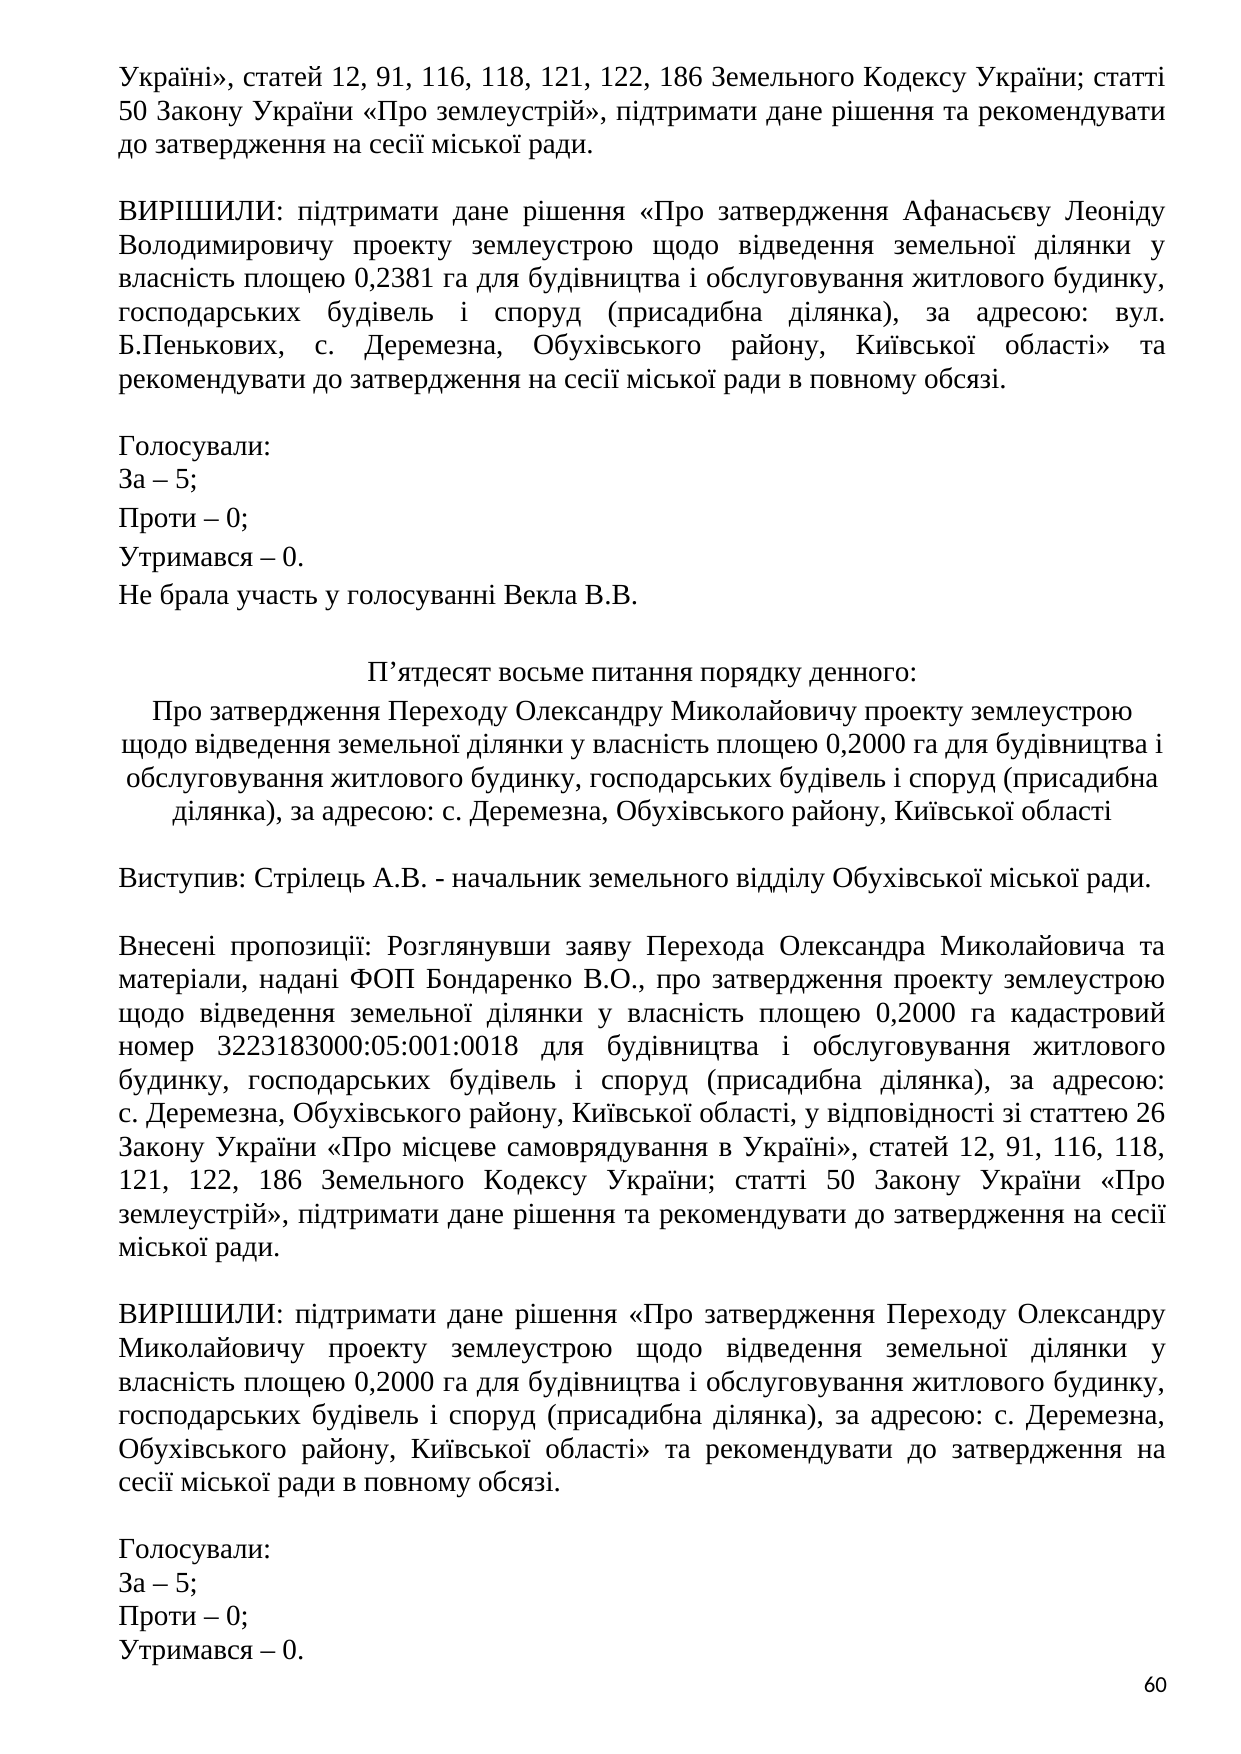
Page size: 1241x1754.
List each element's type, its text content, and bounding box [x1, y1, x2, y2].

list Внесені пропозиції: Розглянувши заяву Перехода Олександра Миколайовича та матеріали, надані ФОП Бондаренко В.О., про затвердження проекту землеустрою щодо відведення земельної ділянки у власність площею 0,2000 га кадастровий номер 3223183000:05:001:0018 для будівництва і обслуговування житлового будинку, господарських будівель і споруд (присадибна ділянка), за адресою: с. Деремезна, Обухівського району, Київської області, у відповідності зі статтею 26 Закону України «Про місцеве самоврядування в Україні», статей 12, 91, 116, 118, 121, 122, 186 Земельного Кодексу України; статті 50 Закону України «Про землеустрій», підтримати дане рішення та рекомендувати до затвердження на сесії міської ради. [118, 928, 1167, 1263]
text Не брала участь у голосуванні Векла В.В. [118, 577, 1167, 611]
text За – 5; [118, 1565, 1167, 1598]
text П’ятдесят восьме питання порядку денного: [118, 654, 1167, 688]
text Про затвердження Переходу Олександру Миколайовичу проекту землеустрою щодо відведення земельної ділянки у власність площею 0,2000 га для будівництва і обслуговування житлового будинку, господарських будівель і споруд (присадибна ділянка), за адресою: с. Деремезна, Обухівського району, Київської області [118, 693, 1167, 827]
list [118, 59, 1167, 160]
text Виступив: Стрілець А.В. - начальник земельного відділу Обухівської міської ради. [118, 861, 1167, 894]
text Проти – 0; [118, 1598, 1167, 1632]
text Проти – 0; [118, 500, 1167, 534]
text ВИРІШИЛИ: підтримати дане рішення «Про затвердження Афанасьєву Леоніду Володимировичу проекту землеустрою щодо відведення земельної ділянки у власність площею 0,2381 га для будівництва і обслуговування житлового будинку, господарських будівель і споруд (присадибна ділянка), за адресою: вул. Б.Пенькових, с. Деремезна, Обухівського району, Київської області» та рекомендувати до затвердження на сесії міської ради в повному обсязі. [118, 193, 1167, 394]
text Голосували: [118, 1531, 1167, 1565]
text Голосували: [118, 428, 1167, 462]
text Утримався – 0. [118, 539, 1167, 572]
text ВИРІШИЛИ: підтримати дане рішення «Про затвердження Переходу Олександру Миколайовичу проекту землеустрою щодо відведення земельної ділянки у власність площею 0,2000 га для будівництва і обслуговування житлового будинку, господарських будівель і споруд (присадибна ділянка), за адресою: с. Деремезна, Обухівського району, Київської області» та рекомендувати до затвердження на сесії міської ради в повному обсязі. [118, 1297, 1167, 1498]
text За – 5; [118, 462, 1167, 495]
text Утримався – 0. [118, 1632, 1167, 1666]
